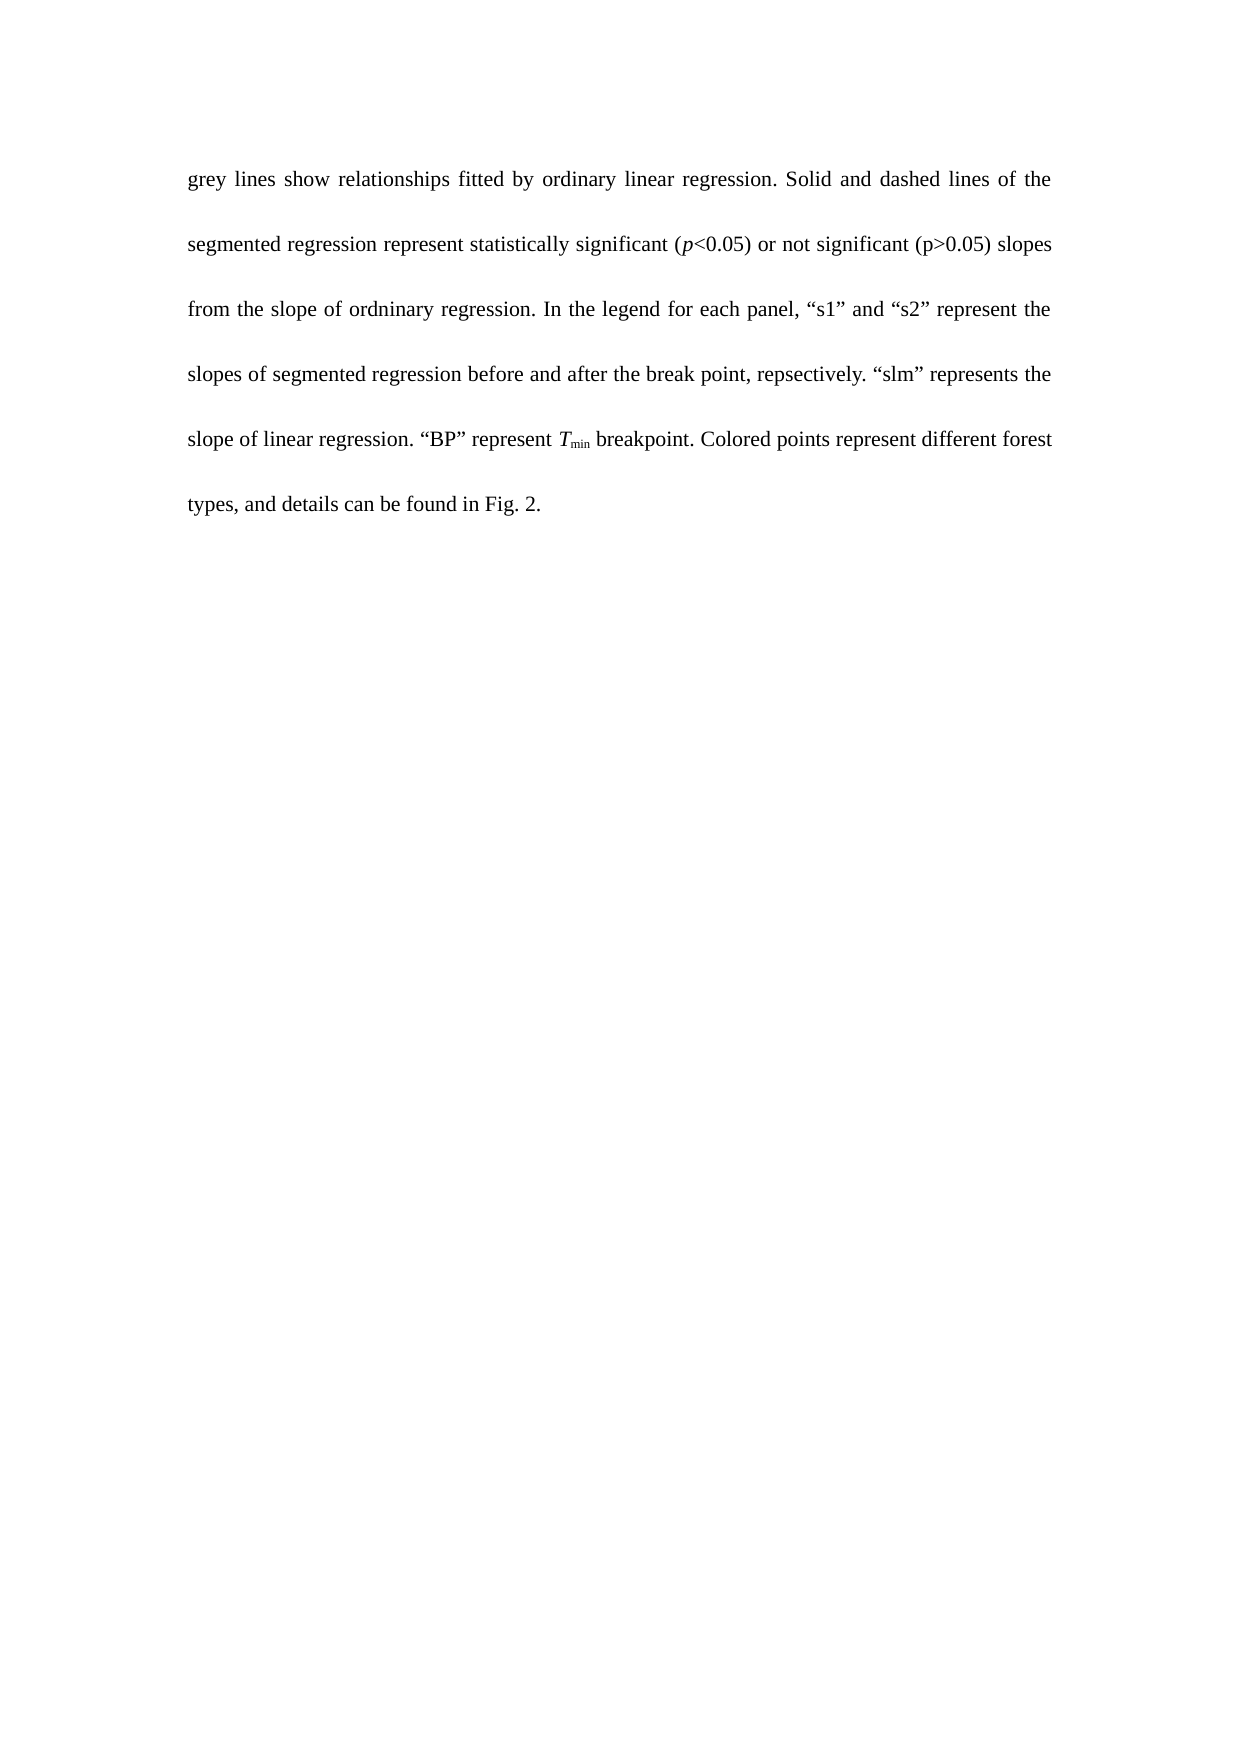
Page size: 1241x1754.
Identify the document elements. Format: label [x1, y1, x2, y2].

text [187, 162, 1053, 519]
